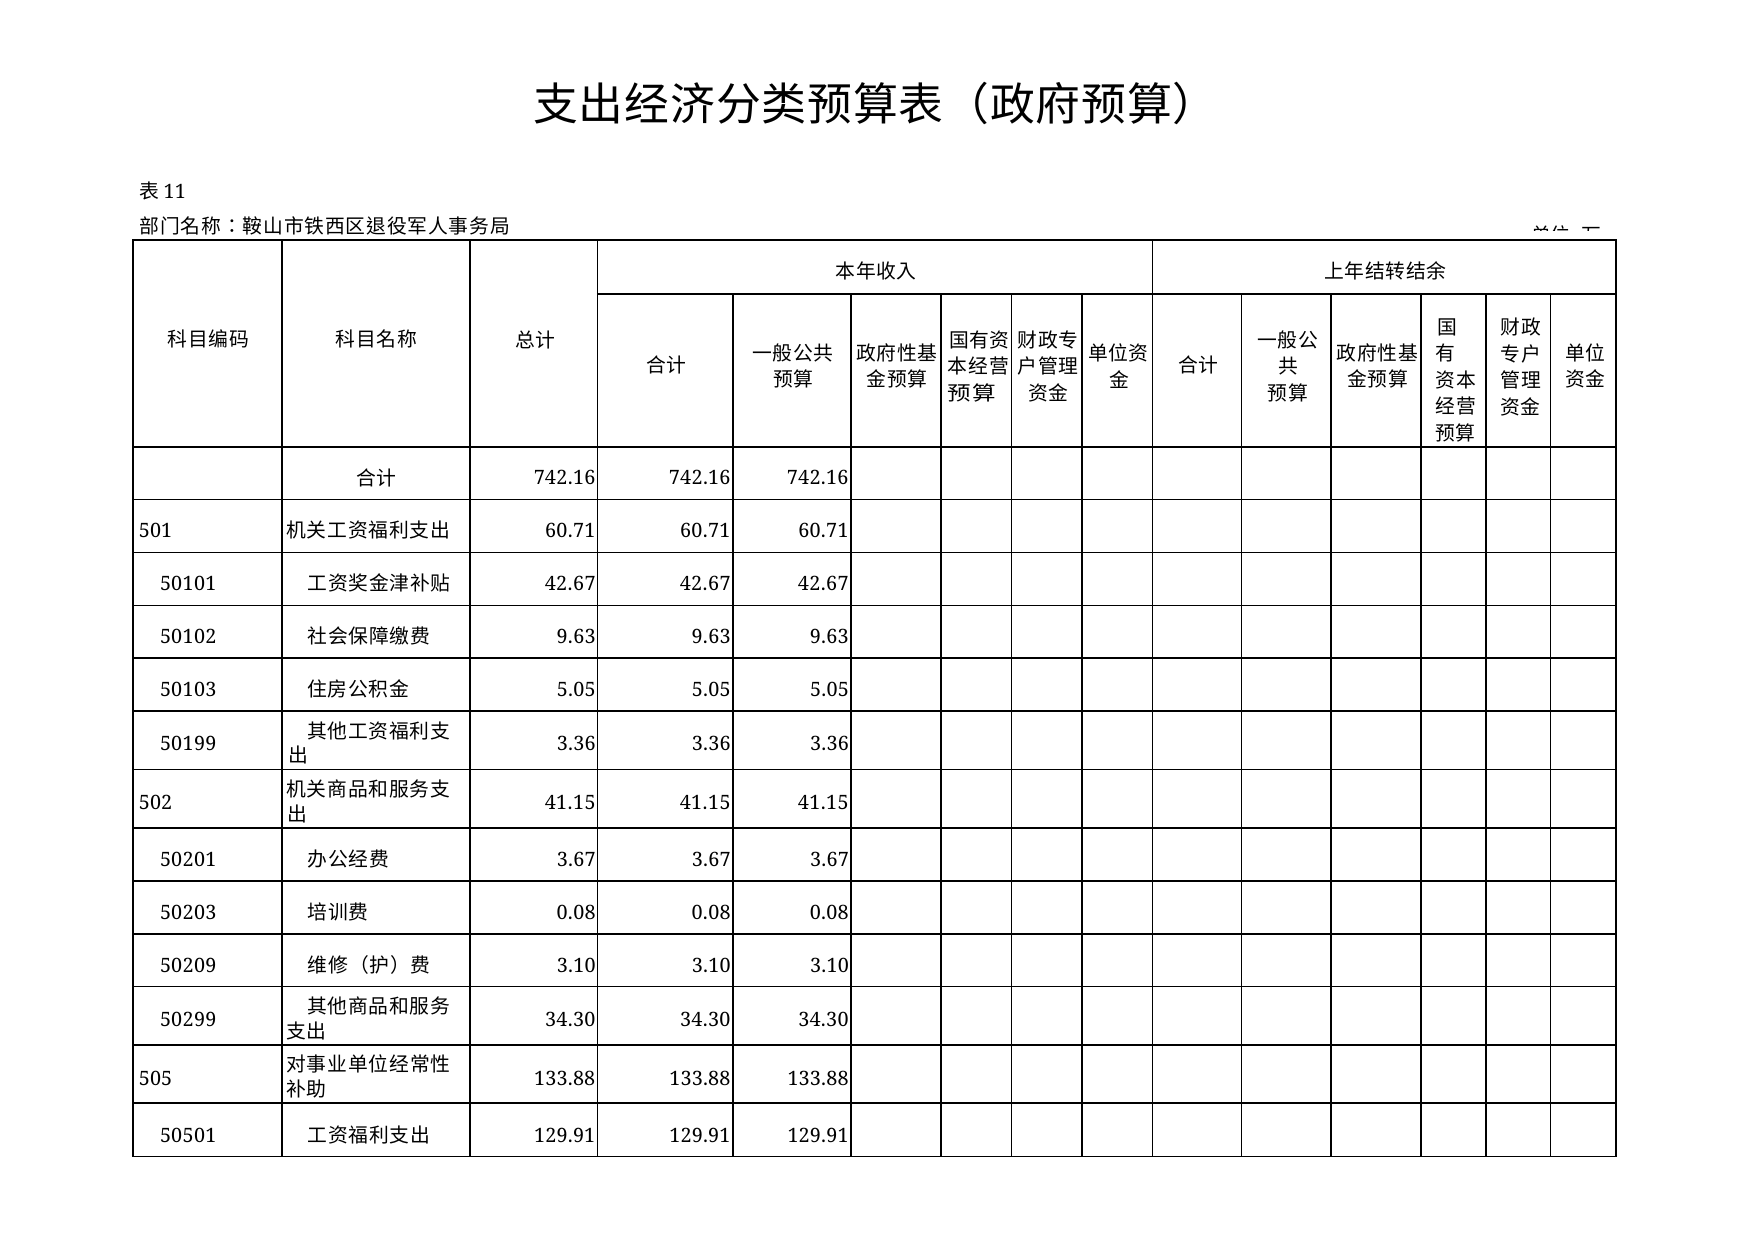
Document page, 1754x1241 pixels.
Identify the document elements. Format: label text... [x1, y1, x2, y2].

table_cell 培训费 [283, 882, 469, 933]
table_cell [1332, 987, 1420, 1044]
table_cell [1332, 712, 1420, 769]
table_cell [1242, 712, 1330, 769]
table_cell [1083, 829, 1152, 880]
text 支出经济分类预算表（政府预算） [533, 76, 1618, 132]
table_cell [1242, 935, 1330, 986]
table_cell 3.67 [471, 829, 597, 880]
table_cell 办公经费 [283, 829, 469, 880]
table_cell [1153, 770, 1241, 827]
table_cell [1153, 448, 1241, 499]
table_header 上年结转结余 [1153, 241, 1615, 293]
table_cell [1551, 987, 1615, 1044]
table_cell 3.67 [734, 829, 850, 880]
table_cell [1422, 882, 1485, 933]
table_cell 0.08 [734, 882, 850, 933]
table_cell [1332, 935, 1420, 986]
table_cell [1012, 659, 1081, 710]
table_cell [1153, 882, 1241, 933]
table_cell [1487, 1046, 1550, 1102]
table_cell [1012, 770, 1081, 827]
table_cell [852, 770, 940, 827]
table_cell [1153, 500, 1241, 552]
table_cell [1551, 770, 1615, 827]
table_cell [1332, 448, 1420, 499]
table_cell 50103 [134, 659, 281, 710]
table_cell [1551, 712, 1615, 769]
table_cell 其他商品和服务 支出 [283, 987, 469, 1044]
text 部门名称：鞍山市铁西区退役军人事务局 [139, 213, 1618, 238]
table_cell [1332, 500, 1420, 552]
table_cell [1422, 829, 1485, 880]
table_cell 41.15 [598, 770, 732, 827]
table_cell 50102 [134, 606, 281, 657]
table_cell 42.67 [598, 553, 732, 604]
table_cell [1487, 606, 1550, 657]
table_cell 政府性基 金预算 [852, 295, 940, 446]
table_cell 5.05 [598, 659, 732, 710]
table_cell 9.63 [734, 606, 850, 657]
table_cell 50101 [134, 553, 281, 604]
table_cell 501 [134, 500, 281, 552]
table_cell 维修（护）费 [283, 935, 469, 986]
table_cell [1422, 712, 1485, 769]
table_cell [1153, 606, 1241, 657]
table_cell [942, 606, 1011, 657]
table_cell [852, 882, 940, 933]
table_cell [942, 882, 1011, 933]
table_cell 社会保障缴费 [283, 606, 469, 657]
table_cell 5.05 [471, 659, 597, 710]
table_cell [1422, 1046, 1485, 1102]
table_cell [1487, 770, 1550, 827]
table_cell 3.67 [598, 829, 732, 880]
table_cell [1332, 770, 1420, 827]
table_cell [1012, 712, 1081, 769]
table_cell [1422, 606, 1485, 657]
table_cell 742.16 [471, 448, 597, 499]
table_cell [852, 935, 940, 986]
table_cell 合计 [283, 448, 469, 499]
table_cell [134, 448, 281, 499]
table_cell [1083, 659, 1152, 710]
table_cell [942, 829, 1011, 880]
table_cell [1083, 448, 1152, 499]
table_cell 财政 专户 管理 资金 [1487, 295, 1550, 446]
table_cell [1422, 659, 1485, 710]
table_cell [1153, 935, 1241, 986]
table_cell [1551, 606, 1615, 657]
table_cell [1012, 606, 1081, 657]
table_cell [1551, 935, 1615, 986]
table_cell [1551, 448, 1615, 499]
table_cell 单位 资金 [1551, 295, 1615, 446]
table_cell [1551, 882, 1615, 933]
table_cell [852, 829, 940, 880]
table_cell [1083, 606, 1152, 657]
table_cell 34.30 [734, 987, 850, 1044]
table_cell [1083, 935, 1152, 986]
table_cell [1487, 448, 1550, 499]
table_cell [1551, 500, 1615, 552]
table_cell [1332, 606, 1420, 657]
table_cell 34.30 [471, 987, 597, 1044]
table_cell [1012, 553, 1081, 604]
table_cell 50209 [134, 935, 281, 986]
table_cell [1487, 882, 1550, 933]
table_cell [1487, 500, 1550, 552]
table_cell [1242, 829, 1330, 880]
table_header 科目编码 [134, 241, 281, 446]
table_cell 国有 资本 经营 预算 [1422, 295, 1485, 446]
table_cell 60.71 [734, 500, 850, 552]
table_cell [942, 659, 1011, 710]
table_cell [852, 553, 940, 604]
table_cell 42.67 [734, 553, 850, 604]
table_cell [1332, 1104, 1420, 1156]
table_cell [1153, 553, 1241, 604]
table_cell [1242, 500, 1330, 552]
table_cell [1012, 882, 1081, 933]
table_cell [1153, 712, 1241, 769]
table_cell [1332, 553, 1420, 604]
table_cell [1242, 1046, 1330, 1102]
table_cell [1332, 882, 1420, 933]
table_cell 742.16 [598, 448, 732, 499]
table_cell 50299 [134, 987, 281, 1044]
table_cell [1422, 1104, 1485, 1156]
table_cell 3.36 [598, 712, 732, 769]
table_cell [942, 987, 1011, 1044]
table_cell [942, 935, 1011, 986]
table_cell [1422, 770, 1485, 827]
table_cell [1083, 770, 1152, 827]
table_cell 3.10 [734, 935, 850, 986]
table_cell [1153, 987, 1241, 1044]
table_cell [852, 500, 940, 552]
table_cell [1487, 659, 1550, 710]
table_cell [942, 448, 1011, 499]
table_cell [942, 553, 1011, 604]
table_cell 41.15 [734, 770, 850, 827]
table_cell 9.63 [471, 606, 597, 657]
table_cell [1551, 659, 1615, 710]
table_cell 工资福利支出 [283, 1104, 469, 1156]
table_cell [852, 987, 940, 1044]
table_cell [1332, 829, 1420, 880]
table_cell 工资奖金津补贴 [283, 553, 469, 604]
table_cell [852, 712, 940, 769]
table_cell [1153, 829, 1241, 880]
table_cell [1332, 1046, 1420, 1102]
table_cell 0.08 [598, 882, 732, 933]
table_cell [1012, 829, 1081, 880]
table_cell [1242, 987, 1330, 1044]
table_cell [852, 659, 940, 710]
table_cell 60.71 [598, 500, 732, 552]
table_cell 50199 [134, 712, 281, 769]
table_cell 133.88 [598, 1046, 732, 1102]
table_header 本年收入 [598, 241, 1152, 293]
table_cell [1242, 606, 1330, 657]
table_cell [1487, 987, 1550, 1044]
table_cell 合计 [1153, 295, 1241, 446]
table_cell 129.91 [598, 1104, 732, 1156]
table_cell [1012, 935, 1081, 986]
table_cell 34.30 [598, 987, 732, 1044]
table_cell [852, 606, 940, 657]
table_cell [1083, 1104, 1152, 1156]
table_cell 3.36 [471, 712, 597, 769]
table_cell [1083, 1046, 1152, 1102]
table_cell [1487, 553, 1550, 604]
table_cell [942, 770, 1011, 827]
table_cell [1242, 882, 1330, 933]
table_cell [1551, 553, 1615, 604]
table_cell [1083, 712, 1152, 769]
table_cell [1422, 448, 1485, 499]
table_cell [1083, 553, 1152, 604]
table_cell [1242, 1104, 1330, 1156]
table_cell [1487, 935, 1550, 986]
table_cell 住房公积金 [283, 659, 469, 710]
table_cell 50203 [134, 882, 281, 933]
table_cell [852, 1104, 940, 1156]
table_cell [1332, 659, 1420, 710]
table_cell [1422, 500, 1485, 552]
table_cell [1012, 1046, 1081, 1102]
table_cell 政府性基 金预算 [1332, 295, 1420, 446]
table_cell [1487, 1104, 1550, 1156]
table_cell [942, 1104, 1011, 1156]
table_cell 41.15 [471, 770, 597, 827]
table_cell [1242, 448, 1330, 499]
table_cell [1487, 712, 1550, 769]
table_cell [942, 712, 1011, 769]
table_cell [1153, 659, 1241, 710]
table_cell [1153, 1104, 1241, 1156]
table_cell [852, 1046, 940, 1102]
table_cell [852, 448, 940, 499]
table_cell 3.10 [598, 935, 732, 986]
table_cell 505 [134, 1046, 281, 1102]
table_cell 一般公 共 预算 [1242, 295, 1330, 446]
table_header 科目名称 [283, 241, 469, 446]
text 表11 [139, 178, 1618, 203]
table_cell 对事业单位经常性 补助 [283, 1046, 469, 1102]
table_cell 129.91 [471, 1104, 597, 1156]
table_cell [1422, 935, 1485, 986]
table_cell [1422, 987, 1485, 1044]
table_cell [1551, 1046, 1615, 1102]
table_cell [1242, 659, 1330, 710]
table_cell [1083, 987, 1152, 1044]
table_cell [1551, 829, 1615, 880]
table_cell 742.16 [734, 448, 850, 499]
table_cell [1242, 770, 1330, 827]
table_cell 129.91 [734, 1104, 850, 1156]
table_cell [1083, 500, 1152, 552]
table_cell [1422, 553, 1485, 604]
table_cell 单位资 金 [1083, 295, 1152, 446]
table_cell 机关商品和服务支 出 [283, 770, 469, 827]
table_cell [1012, 987, 1081, 1044]
table_cell 133.88 [734, 1046, 850, 1102]
table_cell 0.08 [471, 882, 597, 933]
table_cell 50201 [134, 829, 281, 880]
table_cell 合计 [598, 295, 732, 446]
table_cell 502 [134, 770, 281, 827]
table_cell [1551, 1104, 1615, 1156]
table_cell [1487, 829, 1550, 880]
table_cell 9.63 [598, 606, 732, 657]
table_cell [1012, 448, 1081, 499]
table_cell 国有资 本经营 预算 [942, 295, 1011, 446]
table_cell 财政专 户管理 资金 [1012, 295, 1081, 446]
table_cell 一般公共 预算 [734, 295, 850, 446]
table_header 总计 [471, 241, 597, 446]
table_cell 3.10 [471, 935, 597, 986]
table_cell 5.05 [734, 659, 850, 710]
table_cell [1012, 1104, 1081, 1156]
table_cell [1242, 553, 1330, 604]
table_cell [1083, 882, 1152, 933]
table_cell 机关工资福利支出 [283, 500, 469, 552]
table_cell [1012, 500, 1081, 552]
table_cell [1153, 1046, 1241, 1102]
table_cell [942, 500, 1011, 552]
table_cell 133.88 [471, 1046, 597, 1102]
table_cell 42.67 [471, 553, 597, 604]
table_cell [942, 1046, 1011, 1102]
table_cell 其他工资福利支 出 [283, 712, 469, 769]
table_cell 50501 [134, 1104, 281, 1156]
table_cell 3.36 [734, 712, 850, 769]
table_cell 60.71 [471, 500, 597, 552]
